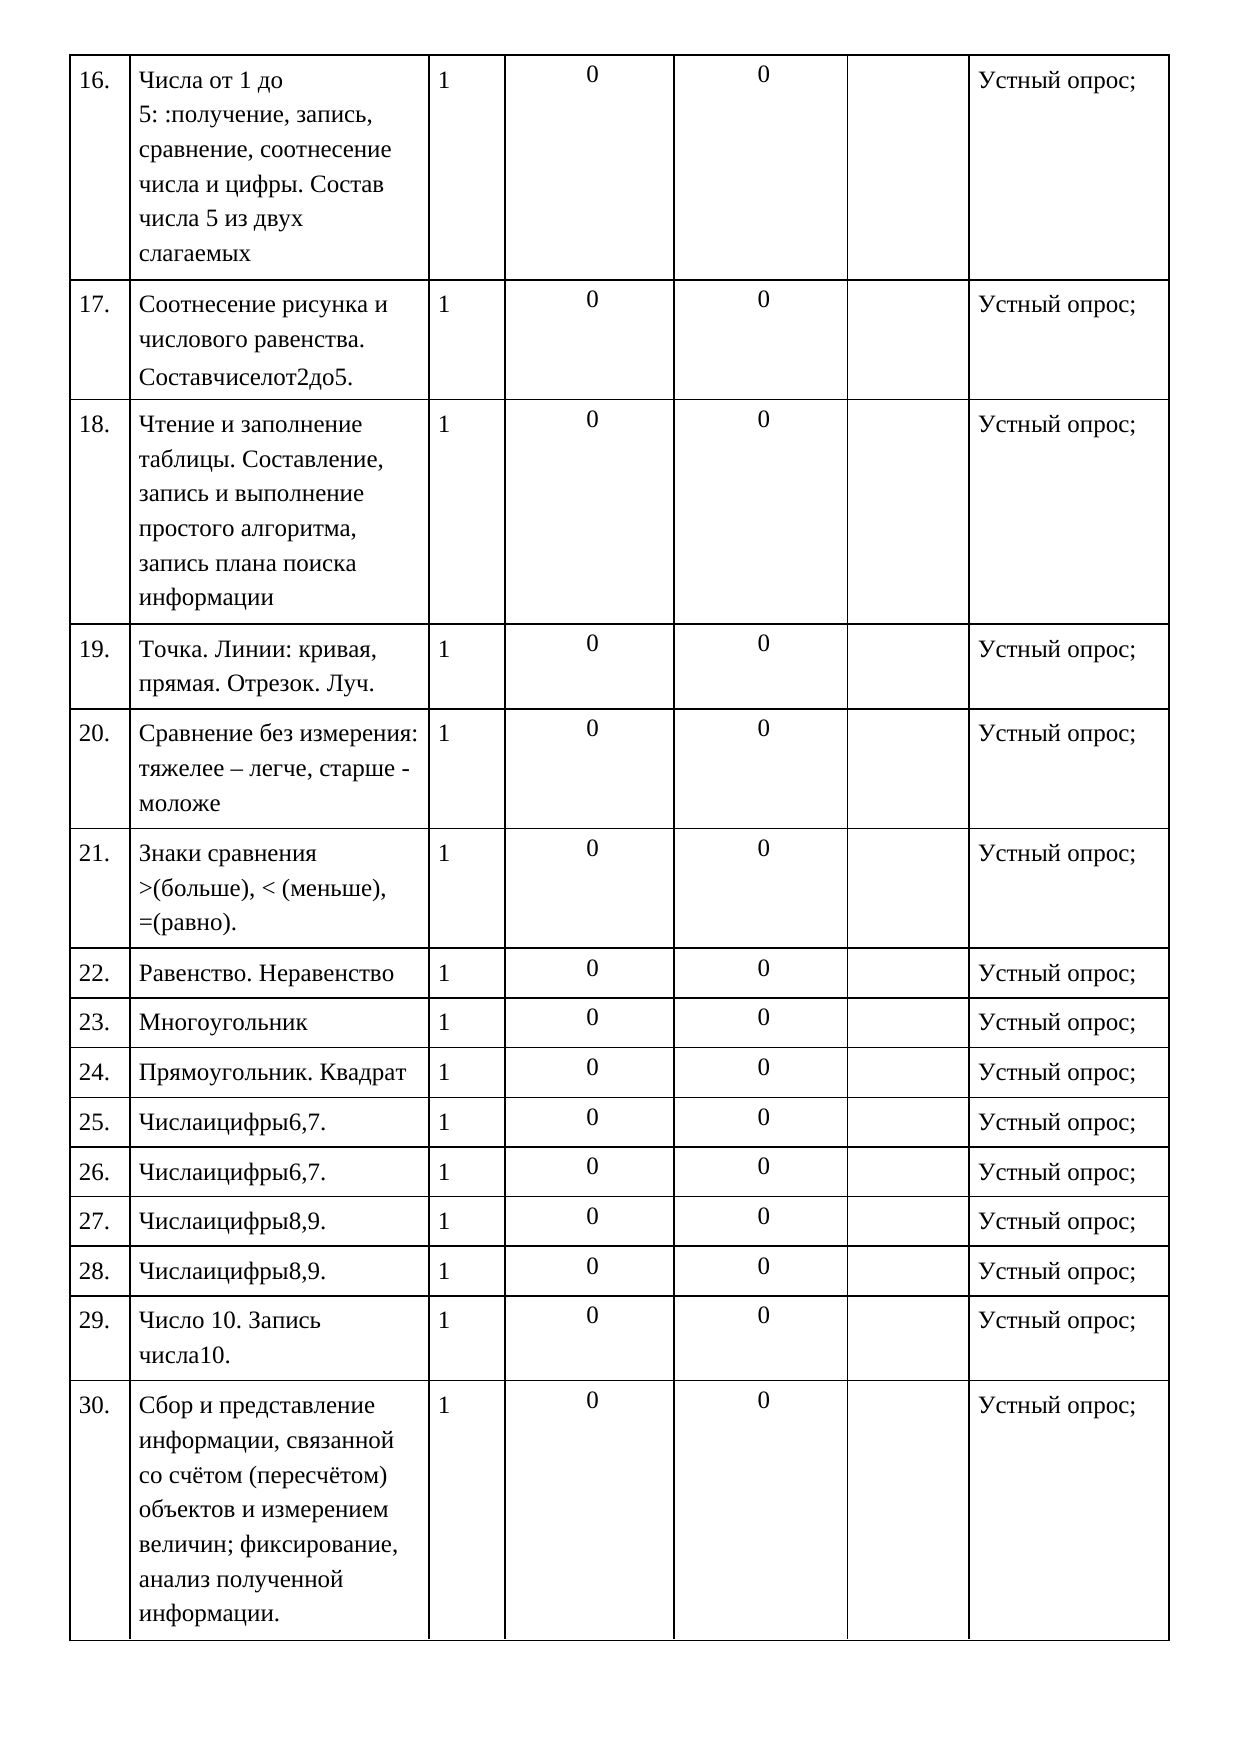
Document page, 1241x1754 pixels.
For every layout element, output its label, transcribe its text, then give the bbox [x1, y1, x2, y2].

table_cell 17. [71, 281, 129, 398]
table_cell 18. [71, 400, 129, 623]
table_cell 1 [430, 1297, 504, 1380]
table_cell [848, 1098, 968, 1146]
table_cell Точка. Линии: кривая, прямая. Отрезок. Луч. [131, 625, 428, 708]
table_cell 0 [506, 1297, 673, 1380]
table_cell Устный опрос; [970, 1098, 1168, 1146]
table_header Устный опрос; [970, 56, 1168, 279]
table_cell 0 [506, 999, 673, 1047]
table_cell 0 [506, 1048, 673, 1096]
table_cell Сравнение без измерения: тяжелее – легче, старше -моложе [131, 710, 428, 828]
table_cell Числаицифры6,7. [131, 1098, 428, 1146]
table_header [848, 56, 968, 279]
table_cell Число 10. Запись числа10. [131, 1297, 428, 1380]
table_cell Устный опрос; [970, 1247, 1168, 1295]
table_header 1 [430, 56, 504, 279]
table_cell Многоугольник [131, 999, 428, 1047]
table_cell 1 [430, 1098, 504, 1146]
table_cell 0 [675, 1381, 847, 1639]
table_cell 0 [675, 1048, 847, 1096]
table_header 16. [71, 56, 129, 279]
table_cell [848, 1381, 968, 1639]
table_cell 0 [675, 400, 847, 623]
table_cell 30. [71, 1381, 129, 1639]
table_cell 0 [506, 1381, 673, 1639]
table_cell Соотнесение рисунка и числового равенства. Составчиселот2до5. [131, 281, 428, 398]
table_cell 0 [675, 1247, 847, 1295]
table_cell 0 [506, 625, 673, 708]
table_cell Сбор и представление информации, связанной со счётом (пересчётом) объектов и измерением величин; фиксирование, анализ полученной информации. [131, 1381, 428, 1639]
table_cell 0 [506, 1148, 673, 1196]
table_cell 22. [71, 949, 129, 997]
table_cell Числаицифры8,9. [131, 1197, 428, 1245]
table_cell Устный опрос; [970, 1197, 1168, 1245]
table_cell 1 [430, 1197, 504, 1245]
table_cell 0 [506, 949, 673, 997]
table_cell Устный опрос; [970, 1297, 1168, 1380]
table_cell Числаицифры6,7. [131, 1148, 428, 1196]
table_cell 26. [71, 1148, 129, 1196]
table_header 0 [675, 56, 847, 279]
table_cell Устный опрос; [970, 1381, 1168, 1639]
table_cell 20. [71, 710, 129, 828]
table_cell [848, 1048, 968, 1096]
table_cell [848, 999, 968, 1047]
table_cell 0 [675, 999, 847, 1047]
table_cell 1 [430, 949, 504, 997]
table_cell Устный опрос; [970, 281, 1168, 398]
table_header 0 [506, 56, 673, 279]
table_cell [848, 1148, 968, 1196]
table_cell 21. [71, 829, 129, 947]
table_cell Устный опрос; [970, 400, 1168, 623]
table_cell 24. [71, 1048, 129, 1096]
table_cell 0 [675, 281, 847, 398]
table_cell 25. [71, 1098, 129, 1146]
table_cell 0 [506, 400, 673, 623]
table_cell 0 [506, 281, 673, 398]
table_cell Устный опрос; [970, 710, 1168, 828]
table_cell 0 [506, 710, 673, 828]
table_cell Устный опрос; [970, 949, 1168, 997]
table_cell 0 [506, 1197, 673, 1245]
table_cell Устный опрос; [970, 1048, 1168, 1096]
table_cell 0 [675, 1148, 847, 1196]
table_cell 1 [430, 1381, 504, 1639]
table_cell [848, 1247, 968, 1295]
table_cell [848, 710, 968, 828]
table_cell 0 [675, 1197, 847, 1245]
table_cell [848, 949, 968, 997]
table_cell 1 [430, 281, 504, 398]
table_cell 23. [71, 999, 129, 1047]
table_cell 27. [71, 1197, 129, 1245]
table_cell Устный опрос; [970, 999, 1168, 1047]
table_cell [848, 625, 968, 708]
table_cell 1 [430, 1148, 504, 1196]
table_cell Устный опрос; [970, 1148, 1168, 1196]
table_cell 0 [675, 1297, 847, 1380]
table_cell 0 [675, 949, 847, 997]
table_cell 1 [430, 710, 504, 828]
table_cell [848, 400, 968, 623]
table_cell [848, 1197, 968, 1245]
table_cell 0 [675, 1098, 847, 1146]
table_cell Прямоугольник. Квадрат [131, 1048, 428, 1096]
table_cell 0 [675, 710, 847, 828]
table_cell Равенство. Неравенство [131, 949, 428, 997]
table_cell [848, 281, 968, 398]
table_cell 0 [506, 1247, 673, 1295]
table_cell 1 [430, 1247, 504, 1295]
table_cell 0 [675, 625, 847, 708]
table_cell 1 [430, 625, 504, 708]
table_cell 28. [71, 1247, 129, 1295]
table_cell 29. [71, 1297, 129, 1380]
table_cell 0 [506, 1098, 673, 1146]
table_cell [848, 1297, 968, 1380]
table_header Числа от 1 до 5: :получение, запись, сравнение, соотнесение числа и цифры. Состав числа 5 из двух слагаемых [131, 56, 428, 279]
table_cell 0 [506, 829, 673, 947]
table_cell [848, 829, 968, 947]
table_cell 19. [71, 625, 129, 708]
table_cell 1 [430, 1048, 504, 1096]
table_cell Числаицифры8,9. [131, 1247, 428, 1295]
table_cell 0 [675, 829, 847, 947]
table_cell 1 [430, 400, 504, 623]
table_cell 1 [430, 829, 504, 947]
table_cell 1 [430, 999, 504, 1047]
table_cell Устный опрос; [970, 829, 1168, 947]
table_cell Устный опрос; [970, 625, 1168, 708]
table_cell Знаки сравнения >(больше), < (меньше), =(равно). [131, 829, 428, 947]
table_cell Чтение и заполнение таблицы. Составление, запись и выполнение простого алгоритма, запись плана поиска информации [131, 400, 428, 623]
